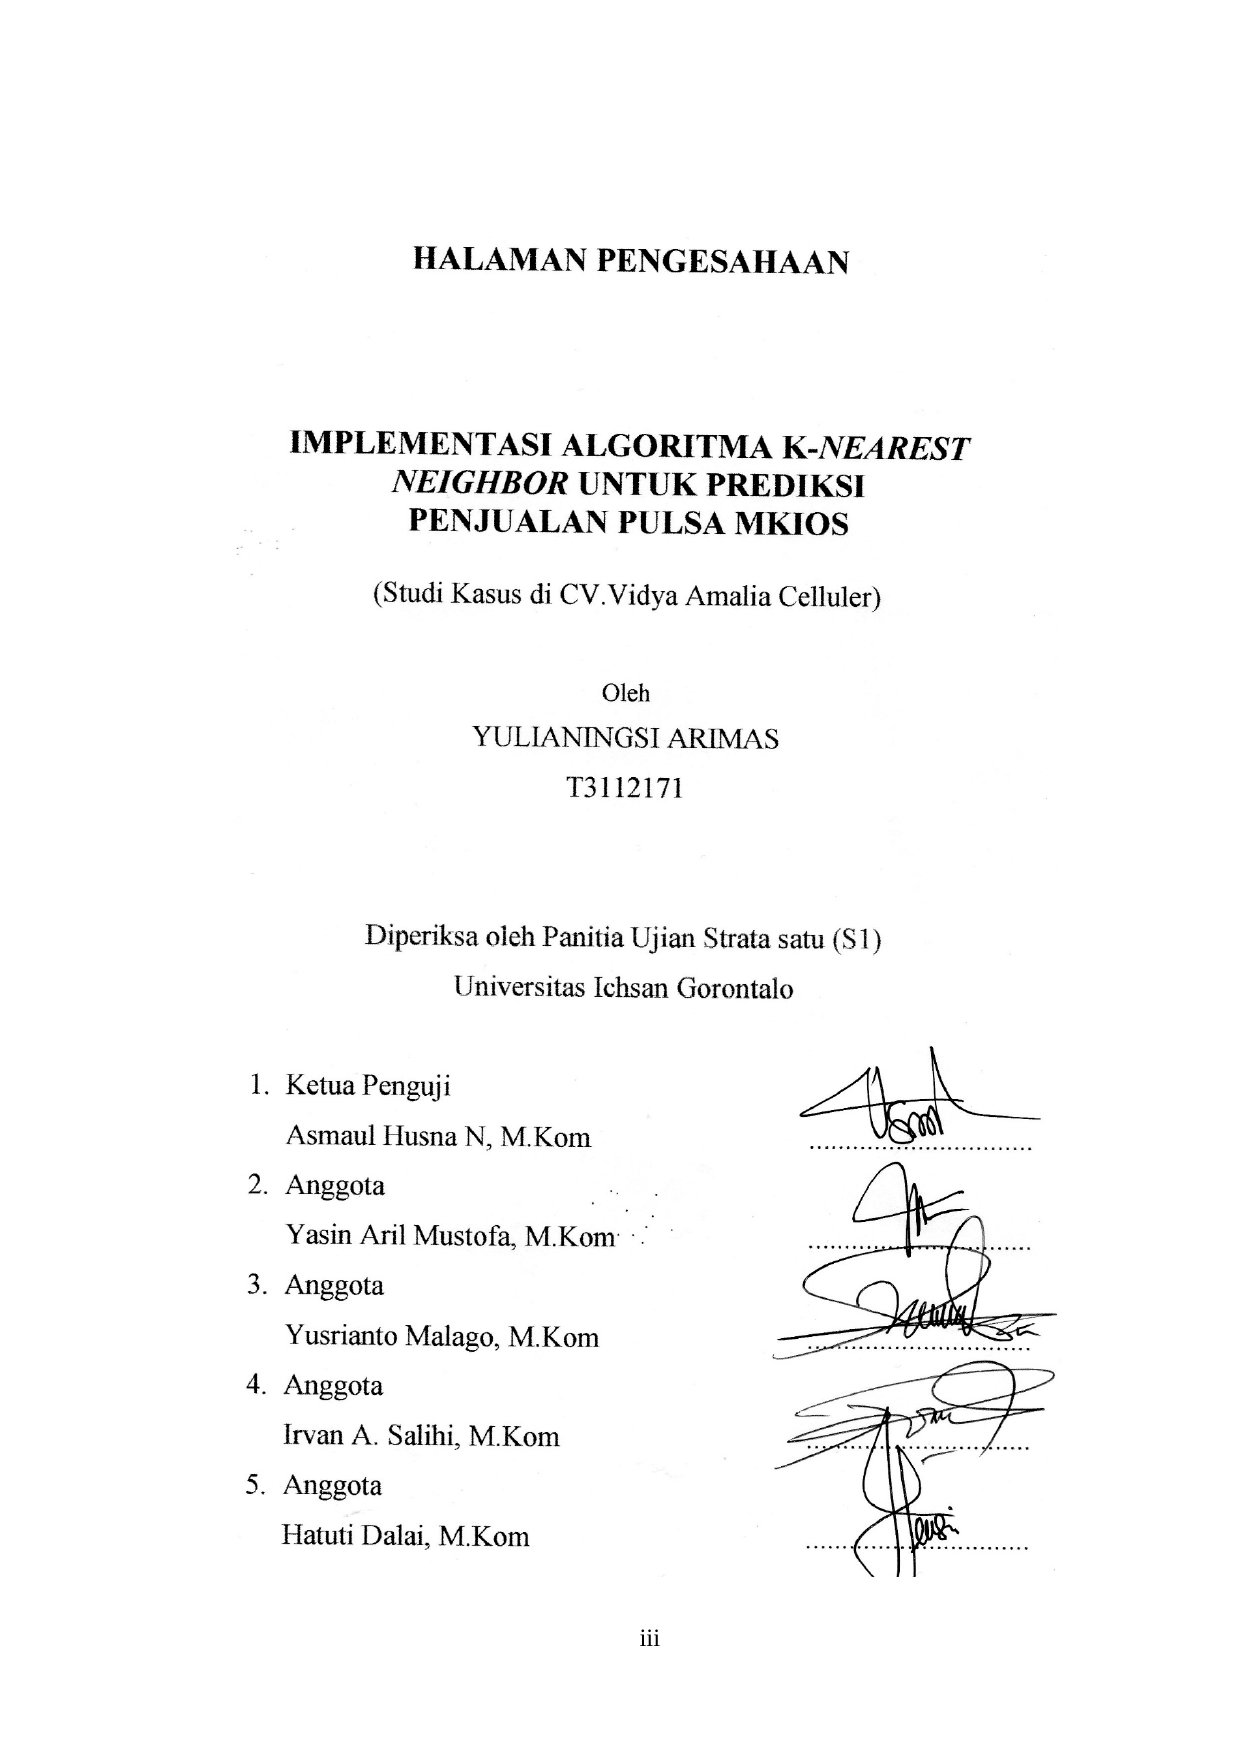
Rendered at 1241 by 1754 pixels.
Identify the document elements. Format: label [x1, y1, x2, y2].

picture [236, 236, 1064, 1577]
